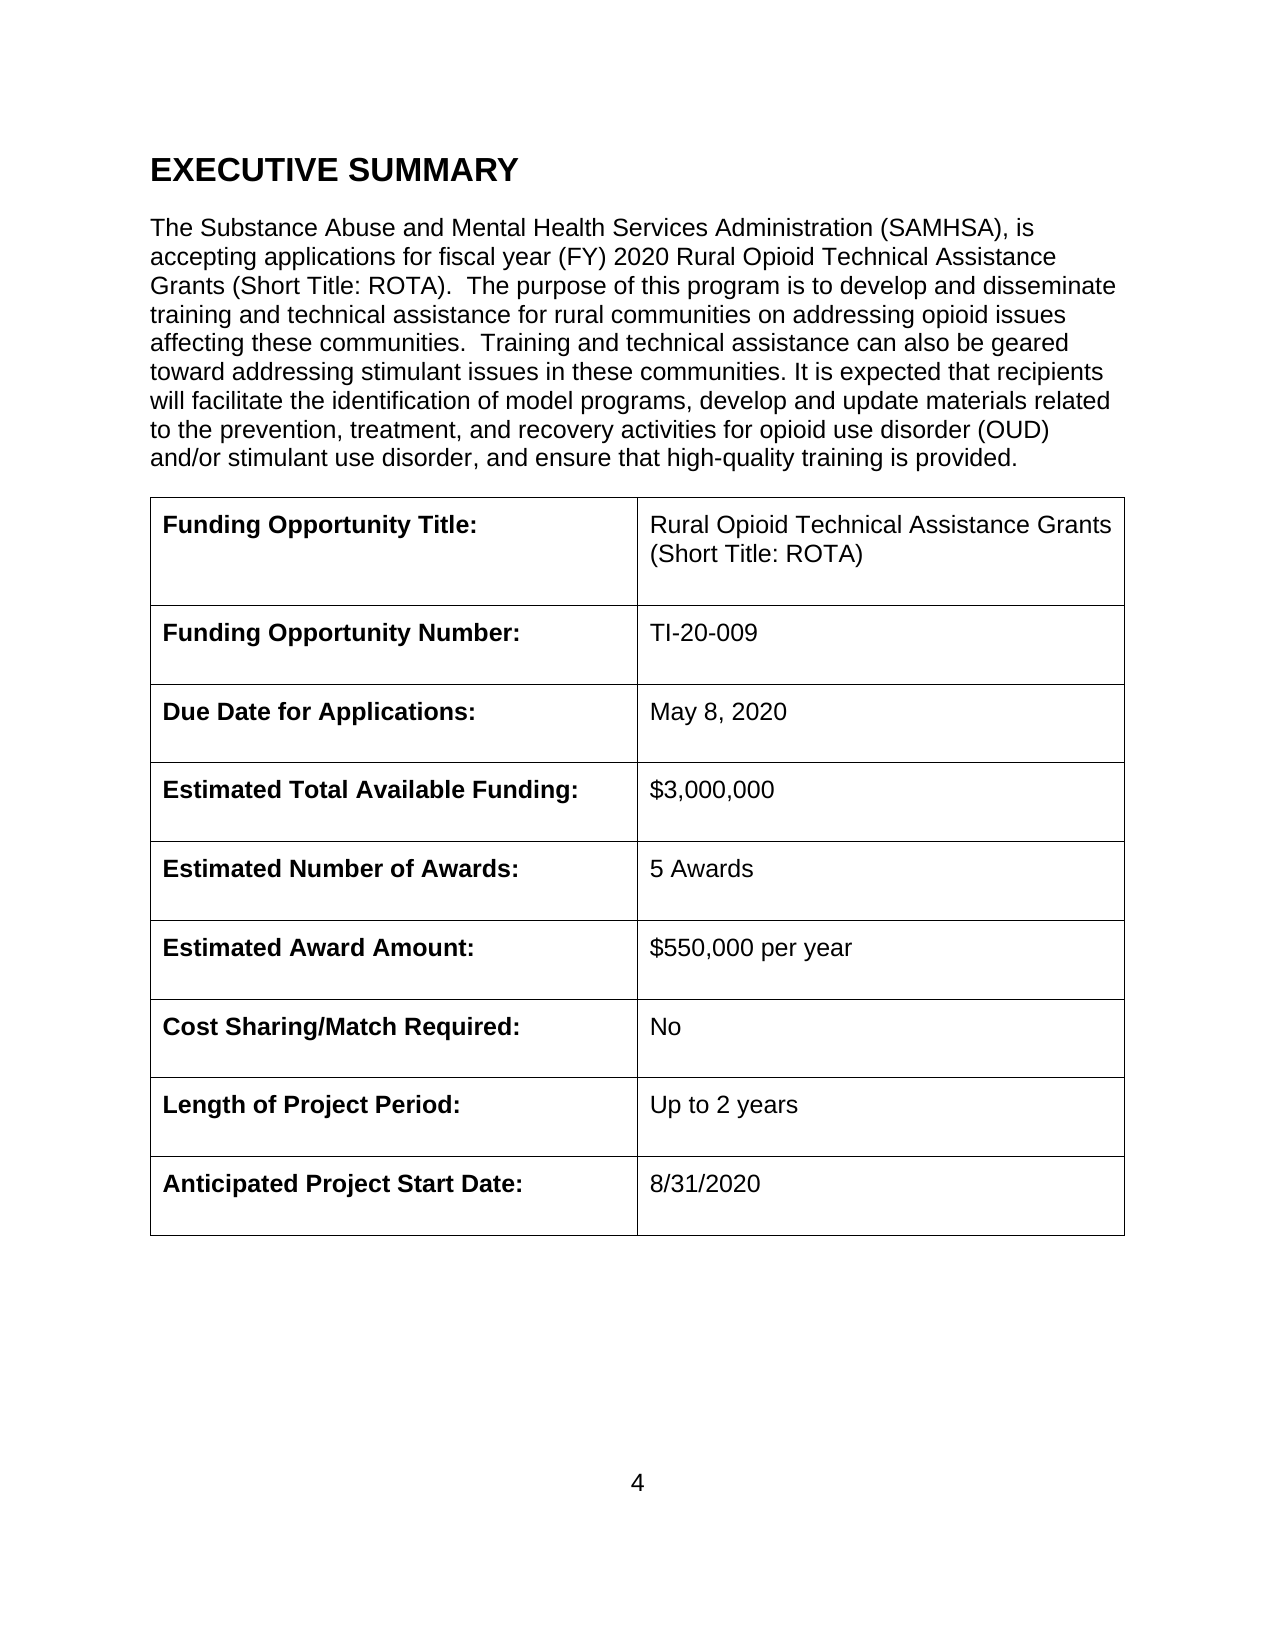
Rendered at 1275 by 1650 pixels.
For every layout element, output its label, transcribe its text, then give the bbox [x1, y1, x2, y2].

subtitle EXECUTIVE SUMMARY [150, 150, 1125, 188]
table_header Rural Opioid Technical Assistance Grants (Short Title: ROTA) [638, 498, 1124, 605]
table_cell 8/31/2020 [638, 1157, 1124, 1235]
table_cell 5 Awards [638, 842, 1124, 920]
table_cell Up to 2 years [638, 1078, 1124, 1156]
table_cell Length of Project Period: [151, 1078, 637, 1156]
table_header Funding Opportunity Title: [151, 498, 637, 605]
table_cell Estimated Award Amount: [151, 921, 637, 998]
text The Substance Abuse and Mental Health Services Administration (SAMHSA), is accepting applications for fiscal year (FY) 2020 Rural Opioid Technical Assistance Grants (Short Title: ROTA). The purpose of this program is to develop and disseminate training and technical assistance for rural communities on addressing opioid issues affecting these communities. Training and technical assistance can also be geared toward addressing stimulant issues in these communities. It is expected that recipients will facilitate the identification of model programs, develop and update materials related to the prevention, treatment, and recovery activities for opioid use disorder (OUD) and/or stimulant use disorder, and ensure that high-quality training is provided. [150, 213, 1125, 472]
table_cell No [638, 1000, 1124, 1077]
table_cell TI-20-009 [638, 606, 1124, 683]
table_cell $3,000,000 [638, 763, 1124, 841]
table_cell Estimated Number of Awards: [151, 842, 637, 920]
table_cell Funding Opportunity Number: [151, 606, 637, 683]
table_cell May 8, 2020 [638, 685, 1124, 762]
table_cell Anticipated Project Start Date: [151, 1157, 637, 1235]
table_cell $550,000 per year [638, 921, 1124, 998]
table_cell Estimated Total Available Funding: [151, 763, 637, 841]
table_cell Due Date for Applications: [151, 685, 637, 762]
table_cell Cost Sharing/Match Required: [151, 1000, 637, 1077]
